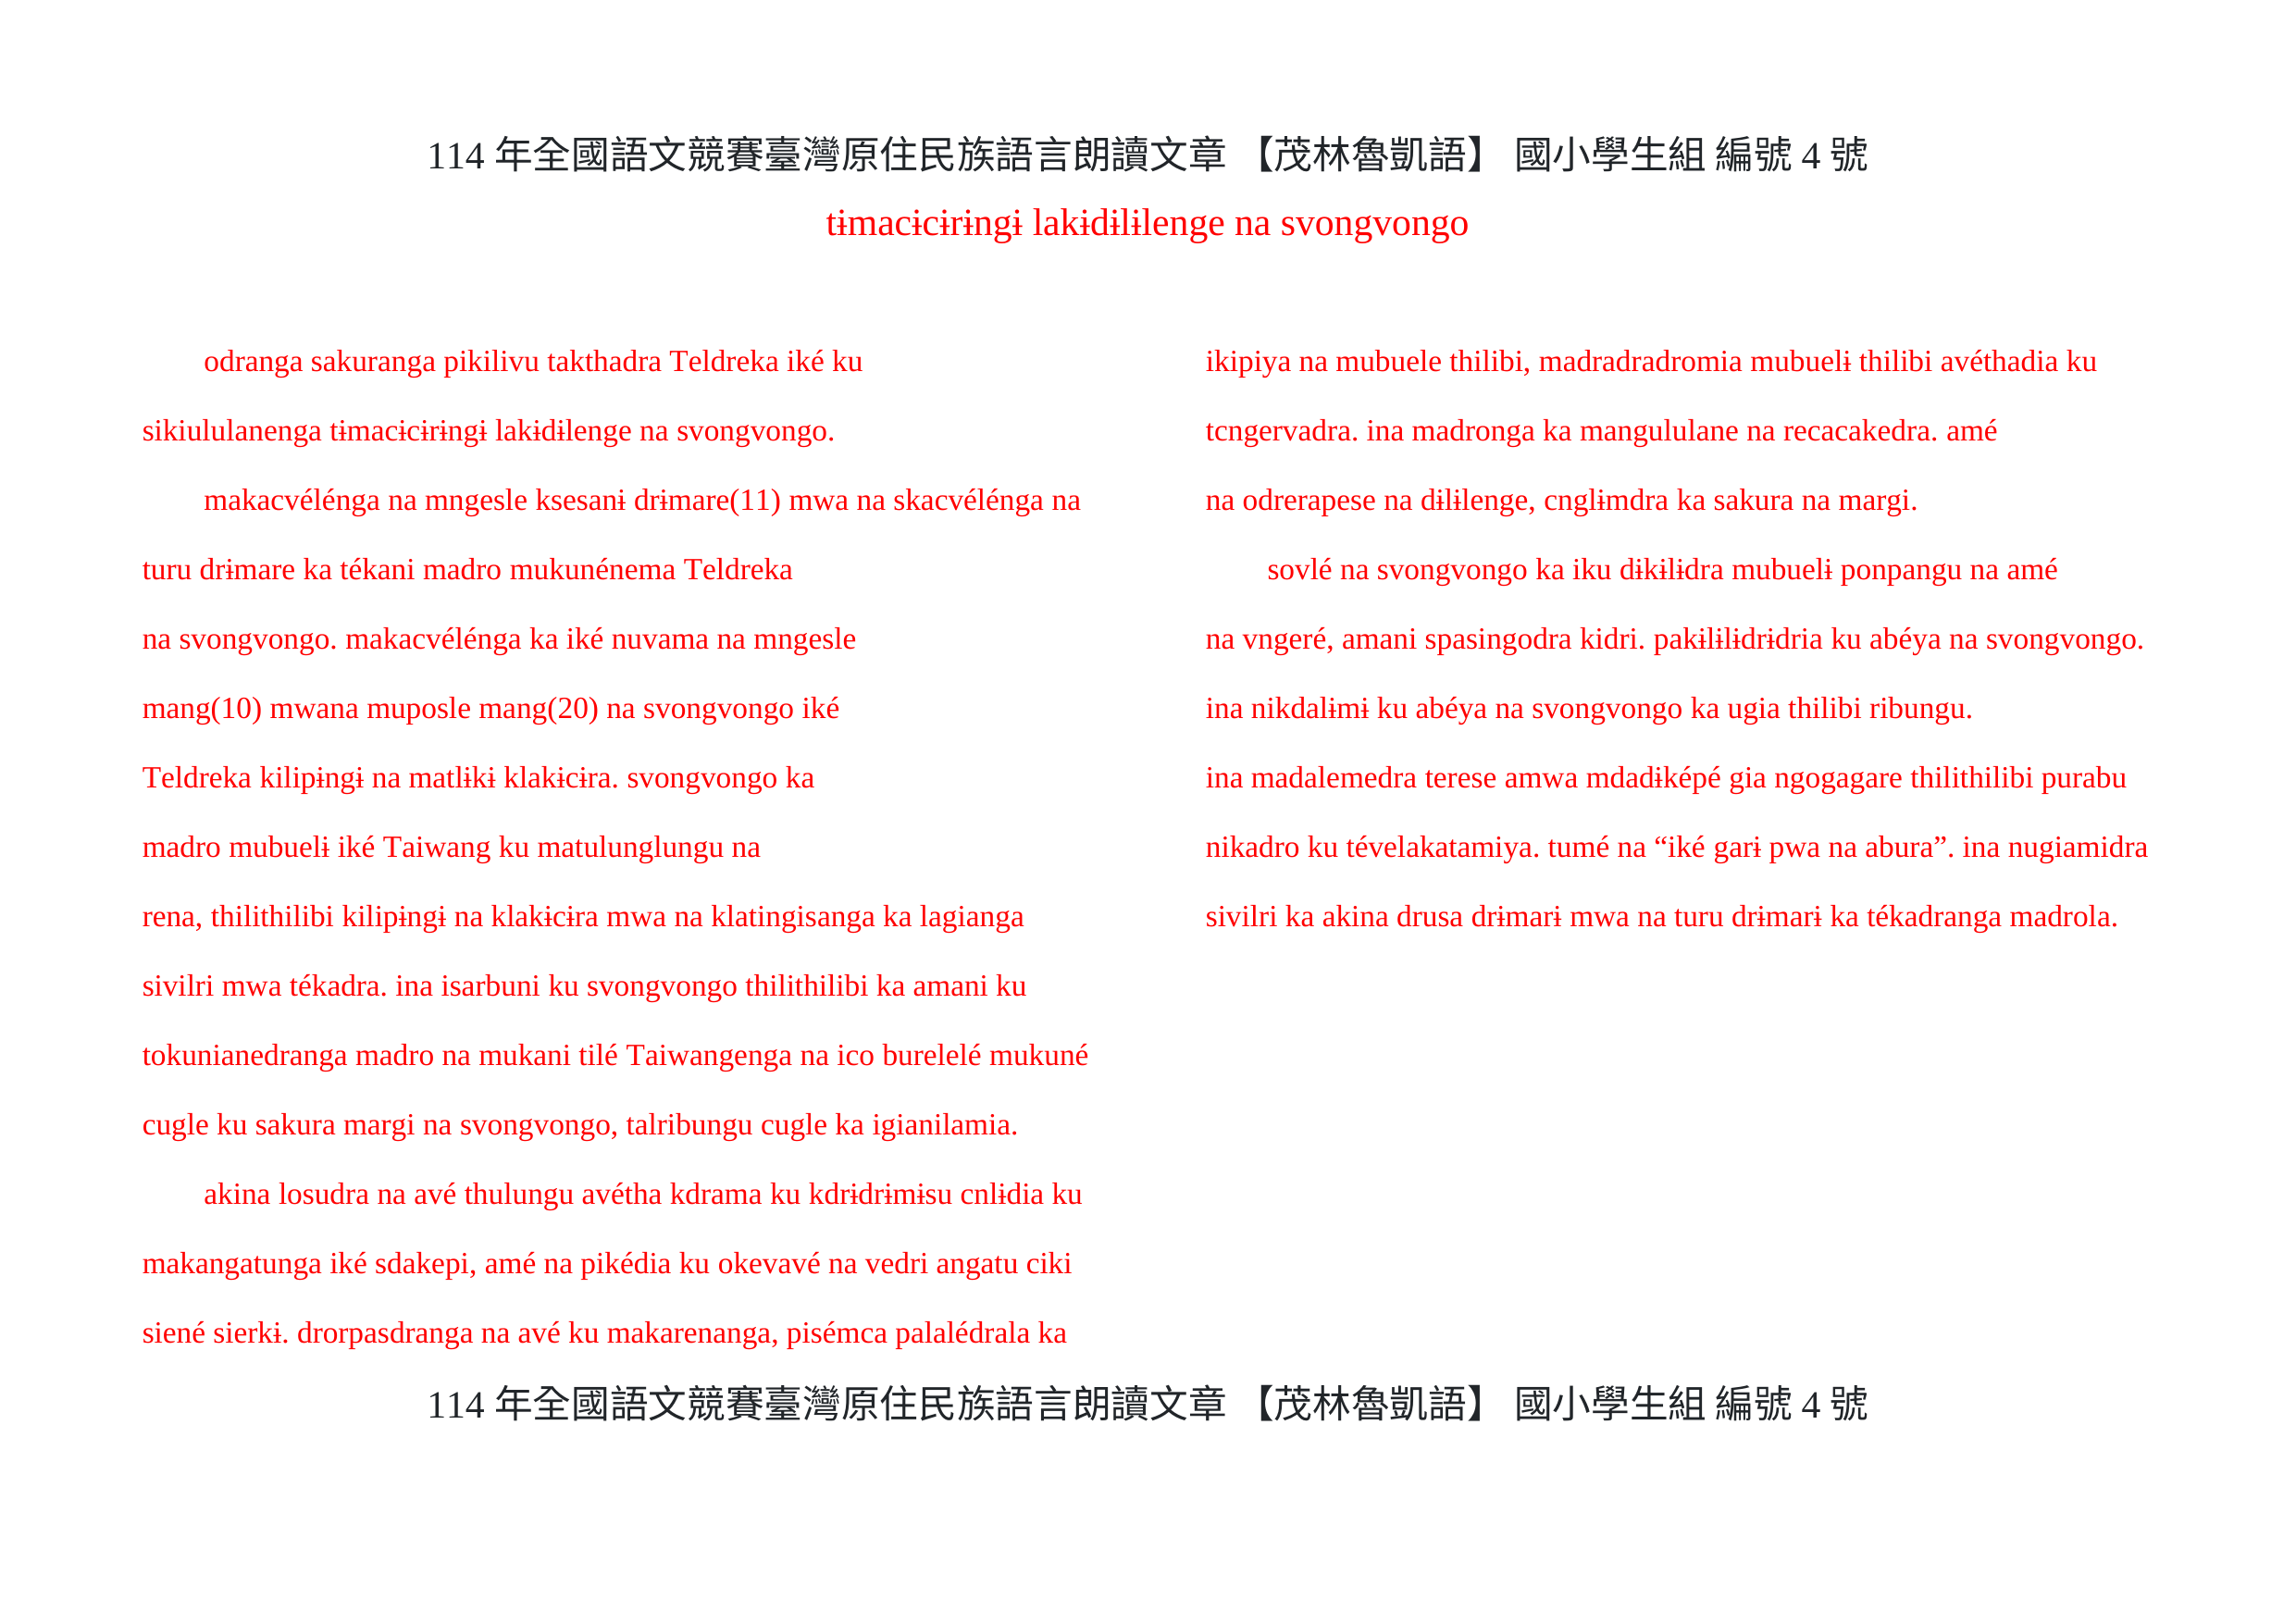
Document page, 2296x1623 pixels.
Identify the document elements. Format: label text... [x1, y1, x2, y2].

text 114 年全國語文競賽臺灣原住民族語言朗讀文章 【茂林魯凱語】 國小學生組 編號 4 號 [142, 1367, 2153, 1436]
text akina losudra na avé thulungu avétha kdrama ku kdrɨdrɨmɨsu cnlɨdia ku makangatunga iké sdakepi, amé na pikédia ku okevavé na vedri angatu ciki siené sierkɨ. drorpasdranga na avé ku makarenanga, pisémca palalédrala ka ikipiya na mubuele thilibi, madradradromia mubuelɨ thilibi avéthadia ku tcngervadra. ina madronga ka mangululane na recacakedra. amé na odrerapese na dɨlɨlenge, cnglɨmdra ka sakura na margi. [1206, 326, 2153, 534]
text makacvélénga na mngesle ksesanɨ drɨmare(11) mwa na skacvélénga na turu drɨmare ka tékani madro mukunénema Teldreka na svongvongo. makacvélénga ka iké nuvama na mngesle mang(10) mwana muposle mang(20) na svongvongo iké Teldreka kilipɨngɨ na matlɨkɨ klakɨcɨra. svongvongo ka madro mubuelɨ iké Taiwang ku matulunglungu na rena, thilithilibi kilipɨngɨ na klakɨcɨra mwa na klatingisanga ka lagianga sivilri mwa tékadra. ina isarbuni ku svongvongo thilithilibi ka amani ku tokunianedranga madro na mukani tilé Taiwangenga na ico burelelé mukuné cugle ku sakura margi na svongvongo, talribungu cugle ka igianilamia. [142, 465, 1090, 1158]
text tɨmacɨcɨrɨngɨ lakɨdɨlɨlenge na svongvongo [142, 187, 2153, 256]
text sovlé na svongvongo ka iku dɨkɨlɨdra mubuelɨ ponpangu na amé na vngeré, amani spasingodra kidri. pakɨlɨlɨdrɨdria ku abéya na svongvongo. ina nikdalɨmɨ ku abéya na svongvongo ka ugia thilibi ribungu. ina madalemedra terese amwa mdadɨképé gia ngogagare thilithilibi purabu nikadro ku tévelakatamiya. tumé na “iké garɨ pwa na abura”. ina nugiamidra sivilri ka akina drusa drɨmarɨ mwa na turu drɨmarɨ ka tékadranga madrola. [1206, 534, 2153, 950]
text akina losudra na avé thulungu avétha kdrama ku kdrɨdrɨmɨsu cnlɨdia ku makangatunga iké sdakepi, amé na pikédia ku okevavé na vedri angatu ciki siené sierkɨ. drorpasdranga na avé ku makarenanga, pisémca palalédrala ka ikipiya na mubuele thilibi, madradradromia mubuelɨ thilibi avéthadia ku tcngervadra. ina madronga ka mangululane na recacakedra. amé na odrerapese na dɨlɨlenge, cnglɨmdra ka sakura na margi. [142, 1158, 1090, 1367]
text odranga sakuranga pikilivu takthadra Teldreka iké ku sikiululanenga tɨmacɨcɨrɨngɨ lakɨdɨlenge na svongvongo. [142, 326, 1090, 465]
text 114 年全國語文競賽臺灣原住民族語言朗讀文章 【茂林魯凱語】 國小學生組 編號 4 號 [142, 118, 2153, 187]
